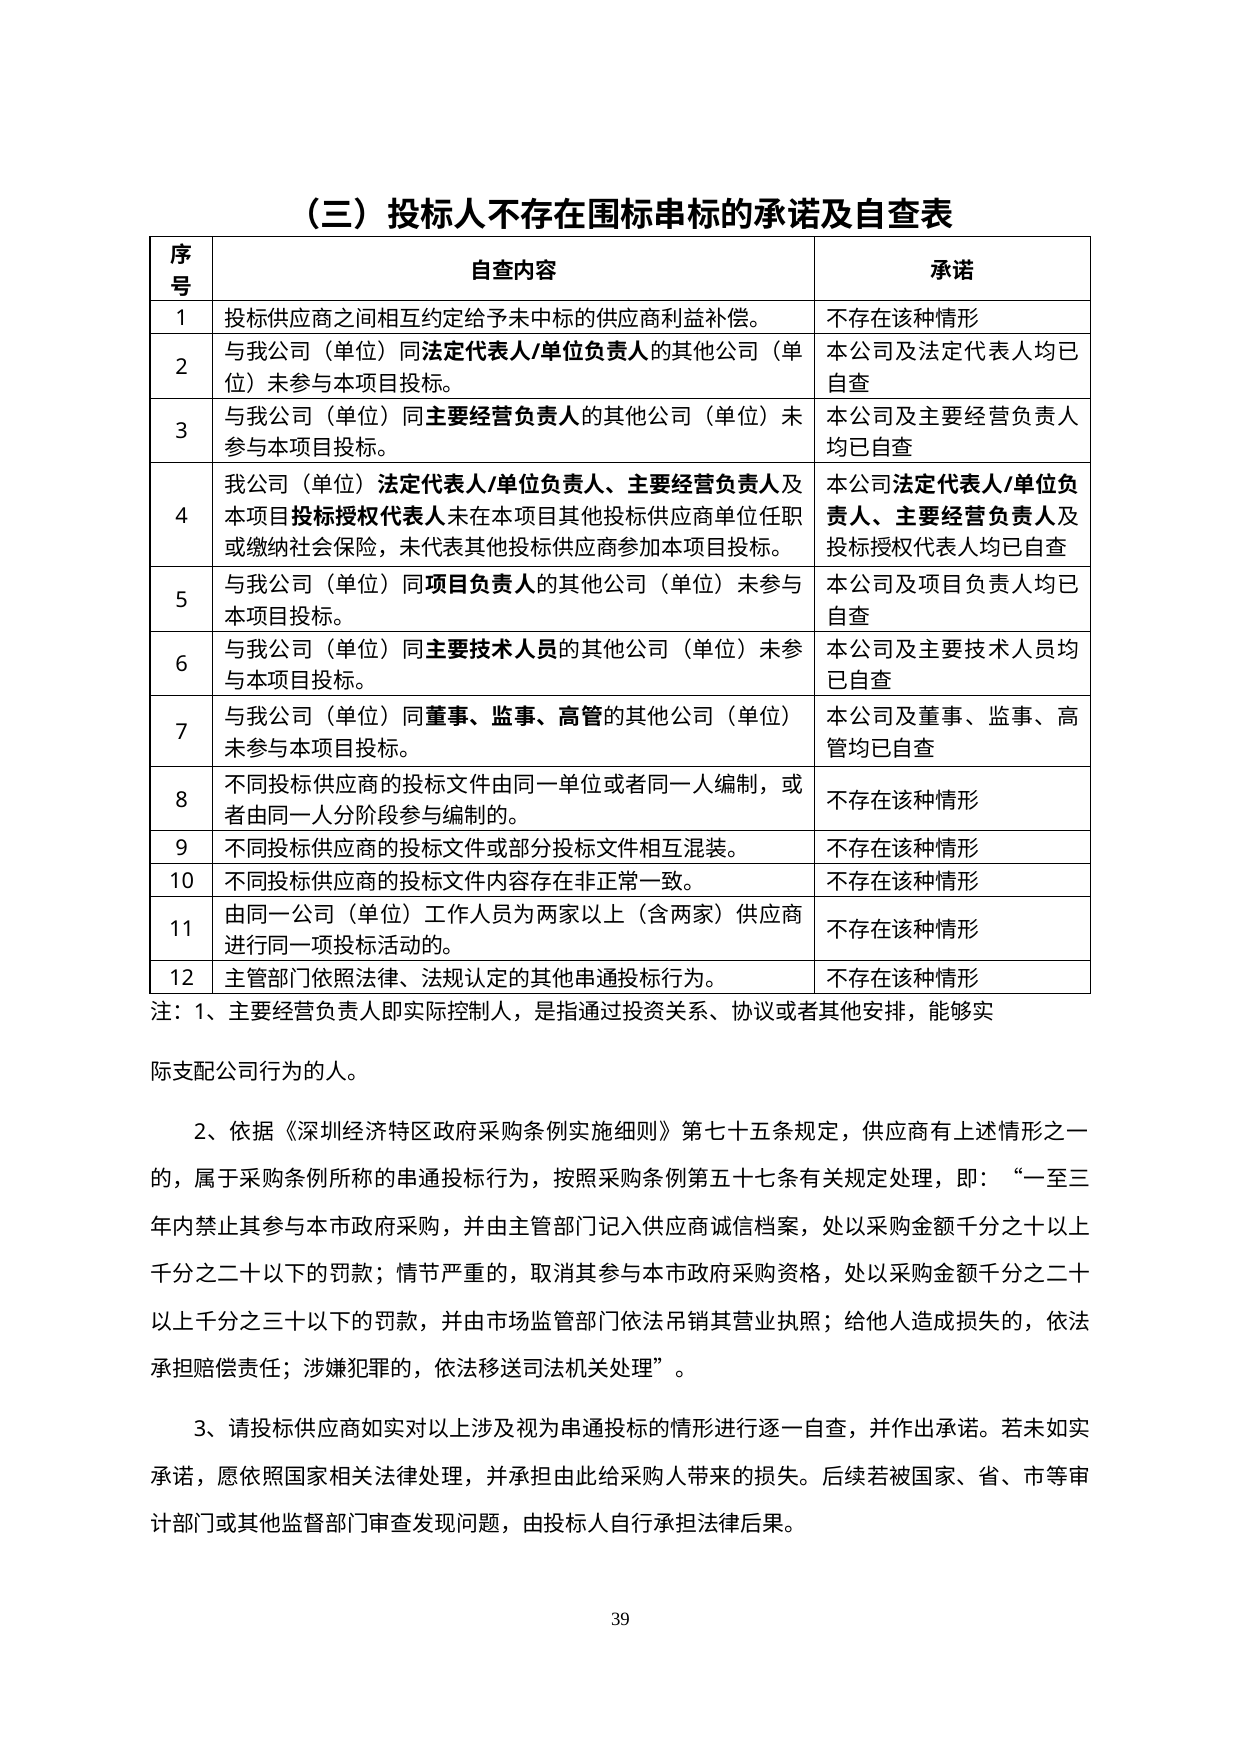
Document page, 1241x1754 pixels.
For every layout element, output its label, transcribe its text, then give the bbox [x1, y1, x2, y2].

table_cell 不存在该种情形 [815, 961, 1090, 993]
table_cell 本公司及董事、监事、高管均已自查 [815, 696, 1090, 766]
table_cell 10 [151, 864, 212, 896]
table_cell 本公司及项目负责人均已自查 [815, 567, 1090, 631]
table_cell 与我公司（单位）同法定代表人/单位负责人的其他公司（单位）未参与本项目投标。 [213, 334, 814, 398]
table_cell 与我公司（单位）同项目负责人的其他公司（单位）未参与本项目投标。 [213, 567, 814, 631]
table_cell 5 [151, 567, 212, 631]
table_cell 本公司及主要技术人员均已自查 [815, 632, 1090, 695]
table_cell 本公司法定代表人/单位负责人、主要经营负责人及投标授权代表人均已自查 [815, 463, 1090, 566]
table_cell 与我公司（单位）同主要经营负责人的其他公司（单位）未参与本项目投标。 [213, 399, 814, 462]
table_cell 2 [151, 334, 212, 398]
table_cell 9 [151, 831, 212, 863]
table_cell 不同投标供应商的投标文件由同一单位或者同一人编制，或者由同一人分阶段参与编制的。 [213, 767, 814, 830]
text 2、依据《深圳经济特区政府采购条例实施细则》第七十五条规定，供应商有上述情形之一的，属于采购条例所称的串通投标行为，按照采购条例第五十七条有关规定处理，即：“一至三年内禁止其参与本市政府采购，并由主管部门记入供应商诚信档案，处以采购金额千分之十以上千分之二十以下的罚款；情节严重的，取消其参与本市政府采购资格，处以采购金额千分之二十以上千分之三十以下的罚款，并由市场监管部门依法吊销其营业执照；给他人造成损失的，依法承担赔偿责任；涉嫌犯罪的，依法移送司法机关处理”。 [150, 1114, 1090, 1383]
table_cell 7 [151, 696, 212, 766]
table_cell 4 [151, 463, 212, 566]
table_header 序号 [151, 237, 212, 300]
table_cell 1 [151, 301, 212, 333]
table_cell 8 [151, 767, 212, 830]
table_cell 主管部门依照法律、法规认定的其他串通投标行为。 [213, 961, 814, 993]
table_cell 不同投标供应商的投标文件或部分投标文件相互混装。 [213, 831, 814, 863]
table_cell 投标供应商之间相互约定给予未中标的供应商利益补偿。 [213, 301, 814, 333]
text （三）投标人不存在围标串标的承诺及自查表 [150, 188, 1090, 236]
table_cell 与我公司（单位）同董事、监事、高管的其他公司（单位）未参与本项目投标。 [213, 696, 814, 766]
table_cell 3 [151, 399, 212, 462]
table_header 承诺 [815, 237, 1090, 300]
table_cell 不存在该种情形 [815, 897, 1090, 960]
table_header 自查内容 [213, 237, 814, 300]
table_cell 不存在该种情形 [815, 864, 1090, 896]
table_cell 不存在该种情形 [815, 301, 1090, 333]
table_cell 本公司及法定代表人均已自查 [815, 334, 1090, 398]
text 注：1、主要经营负责人即实际控制人，是指通过投资关系、协议或者其他安排，能够实 [150, 994, 1090, 1025]
table_cell 不存在该种情形 [815, 831, 1090, 863]
table_cell 与我公司（单位）同主要技术人员的其他公司（单位）未参与本项目投标。 [213, 632, 814, 695]
table_cell 由同一公司（单位）工作人员为两家以上（含两家）供应商进行同一项投标活动的。 [213, 897, 814, 960]
table_cell 11 [151, 897, 212, 960]
table_cell 本公司及主要经营负责人均已自查 [815, 399, 1090, 462]
text 3、请投标供应商如实对以上涉及视为串通投标的情形进行逐一自查，并作出承诺。若未如实承诺，愿依照国家相关法律处理，并承担由此给采购人带来的损失。后续若被国家、省、市等审计部门或其他监督部门审查发现问题，由投标人自行承担法律后果。 [150, 1411, 1090, 1538]
table_cell 12 [151, 961, 212, 993]
table_cell 不存在该种情形 [815, 767, 1090, 830]
table_cell 我公司（单位）法定代表人/单位负责人、主要经营负责人及本项目投标授权代表人未在本项目其他投标供应商单位任职或缴纳社会保险，未代表其他投标供应商参加本项目投标。 [213, 463, 814, 566]
text 际支配公司行为的人。 [150, 1054, 1090, 1085]
table_cell 6 [151, 632, 212, 695]
table_cell 不同投标供应商的投标文件内容存在非正常一致。 [213, 864, 814, 896]
